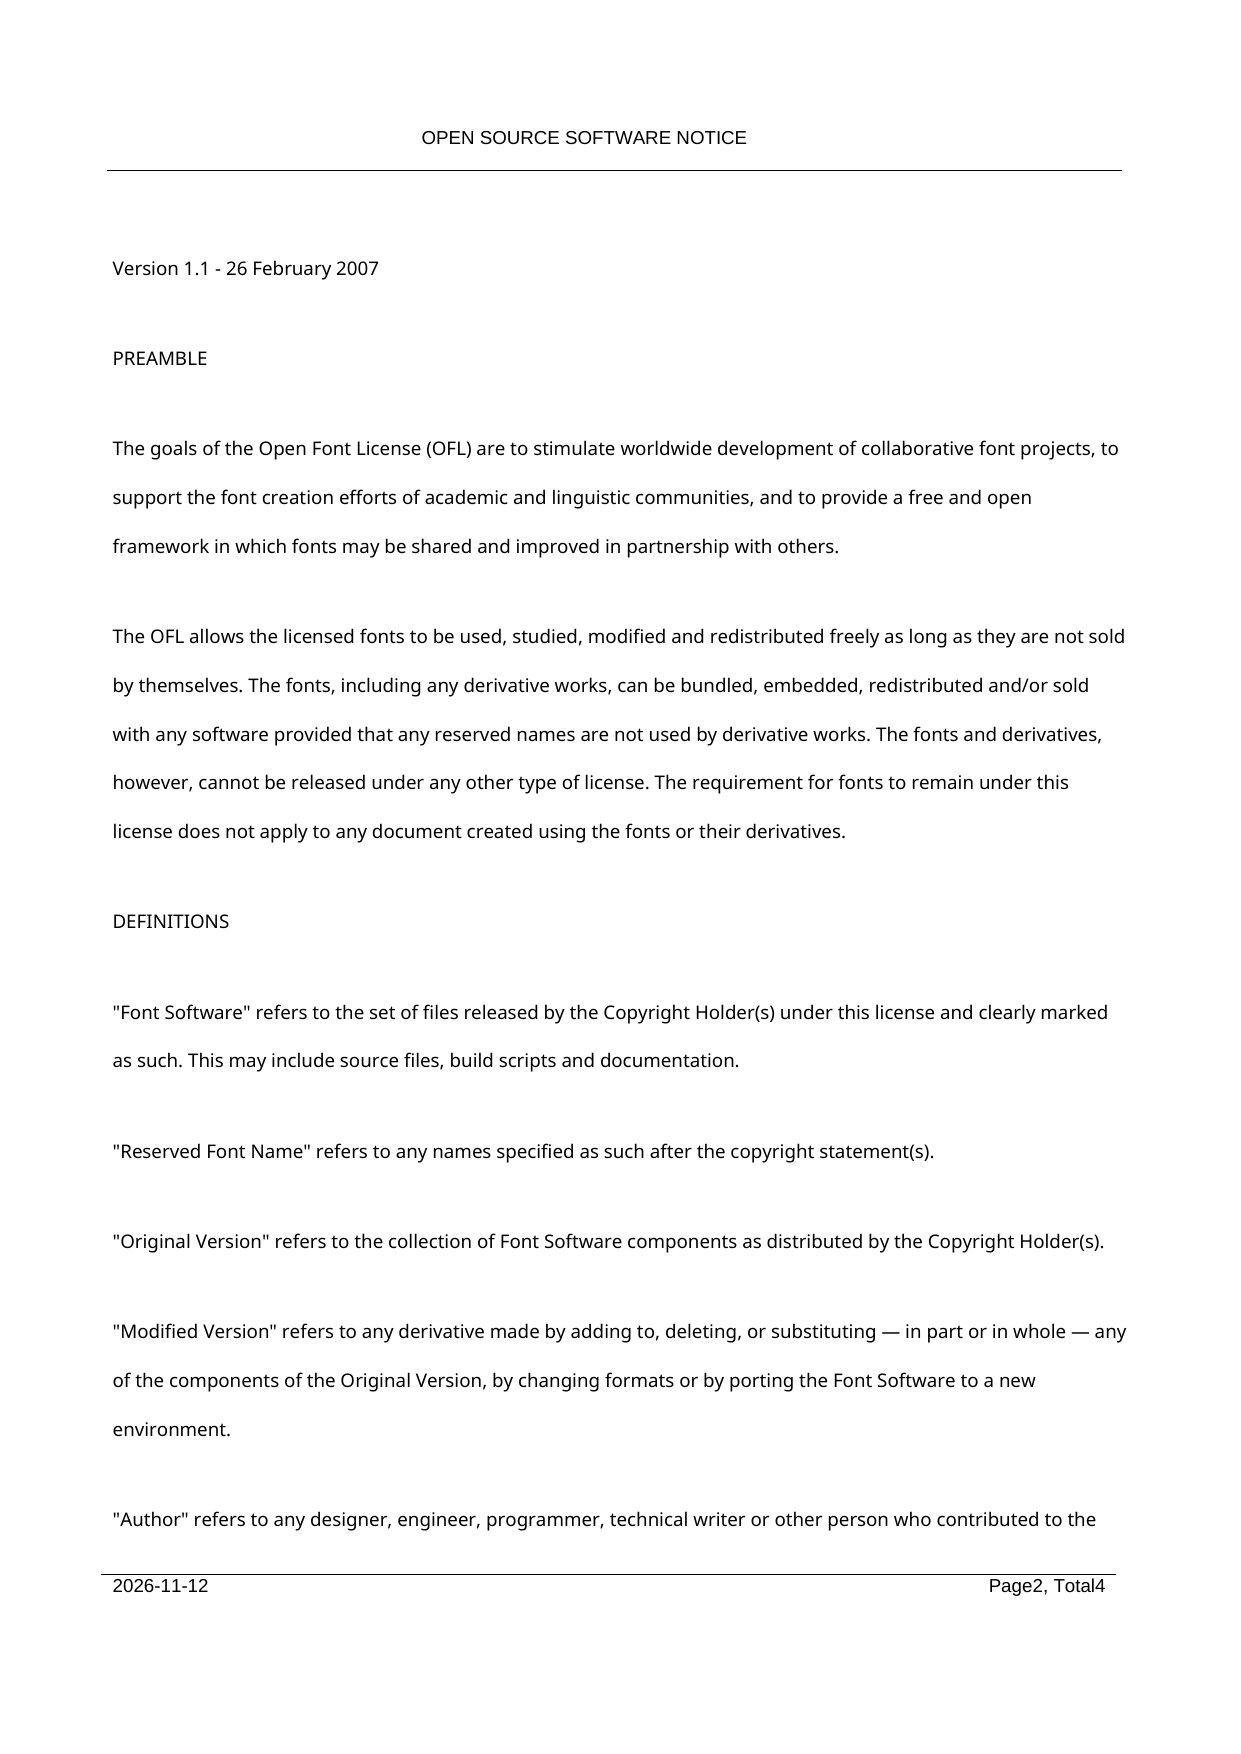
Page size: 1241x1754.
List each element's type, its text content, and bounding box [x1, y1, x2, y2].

text "Font Software" refers to the set of files released by the Copyright Holder(s) under this license and clearly marked as such. This may include source files, build scripts and documentation. [112, 996, 1128, 1077]
text "Original Version" refers to the collection of Font Software components as distributed by the Copyright Holder(s). [112, 1225, 1128, 1257]
text The OFL allows the licensed fonts to be used, studied, modified and redistributed freely as long as they are not sold by themselves. The fonts, including any derivative works, can be bundled, embedded, redistributed and/or sold with any software provided that any reserved names are not used by derivative works. The fonts and derivatives, however, cannot be released under any other type of license. The requirement for fonts to remain under this license does not apply to any document created using the fonts or their derivatives. [112, 620, 1128, 847]
text "Reserved Font Name" refers to any names specified as such after the copyright statement(s). [112, 1134, 1128, 1167]
text PREAMBLE [112, 342, 1128, 374]
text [112, 1503, 1128, 1536]
text "Modified Version" refers to any derivative made by adding to, deleting, or substituting — in part or in whole — any of the components of the Original Version, by changing formats or by porting the Font Software to a new environment. [112, 1315, 1128, 1445]
text DEFINITIONS [112, 905, 1128, 938]
text Version 1.1 - 26 February 2007 [112, 251, 1128, 284]
text The goals of the Open Font License (OFL) are to stimulate worldwide development of collaborative font projects, to support the font creation efforts of academic and linguistic communities, and to provide a free and open framework in which fonts may be shared and improved in partnership with others. [112, 432, 1128, 562]
